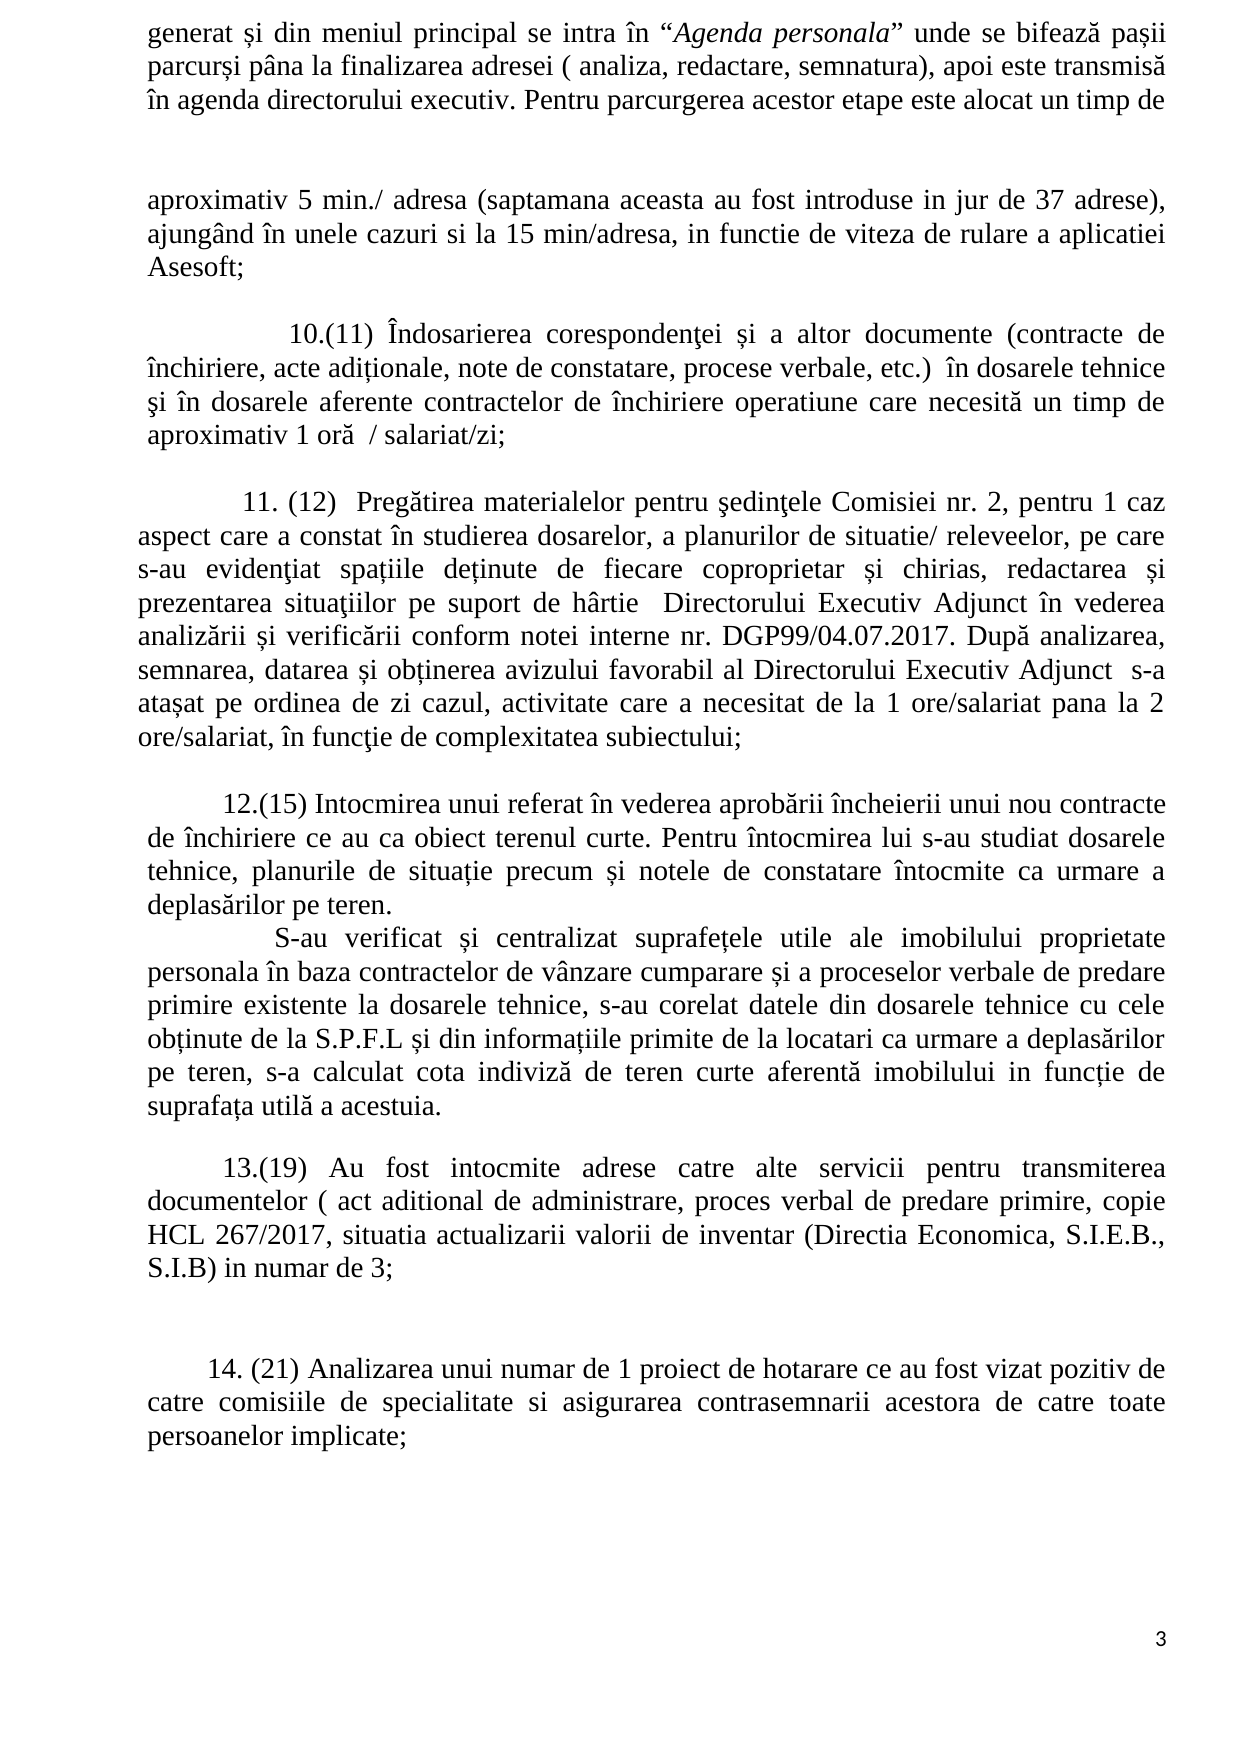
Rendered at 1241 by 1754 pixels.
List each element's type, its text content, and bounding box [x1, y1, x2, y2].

text 10.(11) Îndosarierea corespondenţei și a altor documente (contracte de închiriere, acte adiționale, note de constatare, procese verbale, etc.) în dosarele tehnice şi în dosarele aferente contractelor de închiriere operatiune care necesită un timp de aproximativ 1 oră / salariat/zi; [147, 317, 1167, 451]
text 11. (12) Pregătirea materialelor pentru şedinţele Comisiei nr. 2, pentru 1 caz aspect care a constat în studierea dosarelor, a planurilor de situatie/ releveelor, pe care s-au evidenţiat spațiile deținute de fiecare coproprietar și chirias, redactarea și prezentarea situaţiilor pe suport de hârtie Directorului Executiv Adjunct în vederea analizării și verificării conform notei interne nr. DGP99/04.07.2017. După analizarea, semnarea, datarea și obținerea avizului favorabil al Directorului Executiv Adjunct s-a atașat pe ordinea de zi cazul, activitate care a necesitat de la 1 ore/salariat pana la 2 ore/salariat, în funcţie de complexitatea subiectului; [138, 484, 1167, 753]
text S-au verificat și centralizat suprafețele utile ale imobilului proprietate personala în baza contractelor de vânzare cumparare și a proceselor verbale de predare primire existente la dosarele tehnice, s-au corelat datele din dosarele tehnice cu cele obținute de la S.P.F.L și din informațiile primite de la locatari ca urmare a deplasărilor pe teren, s-a calculat cota indiviză de teren curte aferentă imobilului in funcție de suprafața utilă a acestuia. [147, 920, 1167, 1122]
text 14. (21) Analizarea unui numar de 1 proiect de hotarare ce au fost vizat pozitiv de catre comisiile de specialitate si asigurarea contrasemnarii acestora de catre toate persoanelor implicate; [147, 1351, 1167, 1452]
text 13.(19) Au fost intocmite adrese catre alte servicii pentru transmiterea documentelor ( act aditional de administrare, proces verbal de predare primire, copie HCL 267/2017, situatia actualizarii valorii de inventar (Directia Economica, S.I.E.B., S.I.B) in numar de 3; [147, 1150, 1167, 1284]
text 12.(15) Intocmirea unui referat în vederea aprobării încheierii unui nou contracte de închiriere ce au ca obiect terenul curte. Pentru întocmirea lui s-au studiat dosarele tehnice, planurile de situație precum și notele de constatare întocmite ca urmare a deplasărilor pe teren. [147, 786, 1167, 920]
text aproximativ 5 min./ adresa (saptamana aceasta au fost introduse in jur de 37 adrese), ajungând în unele cazuri si la 15 min/adresa, in functie de viteza de rulare a aplicatiei Asesoft; [147, 182, 1167, 283]
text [147, 15, 1167, 115]
